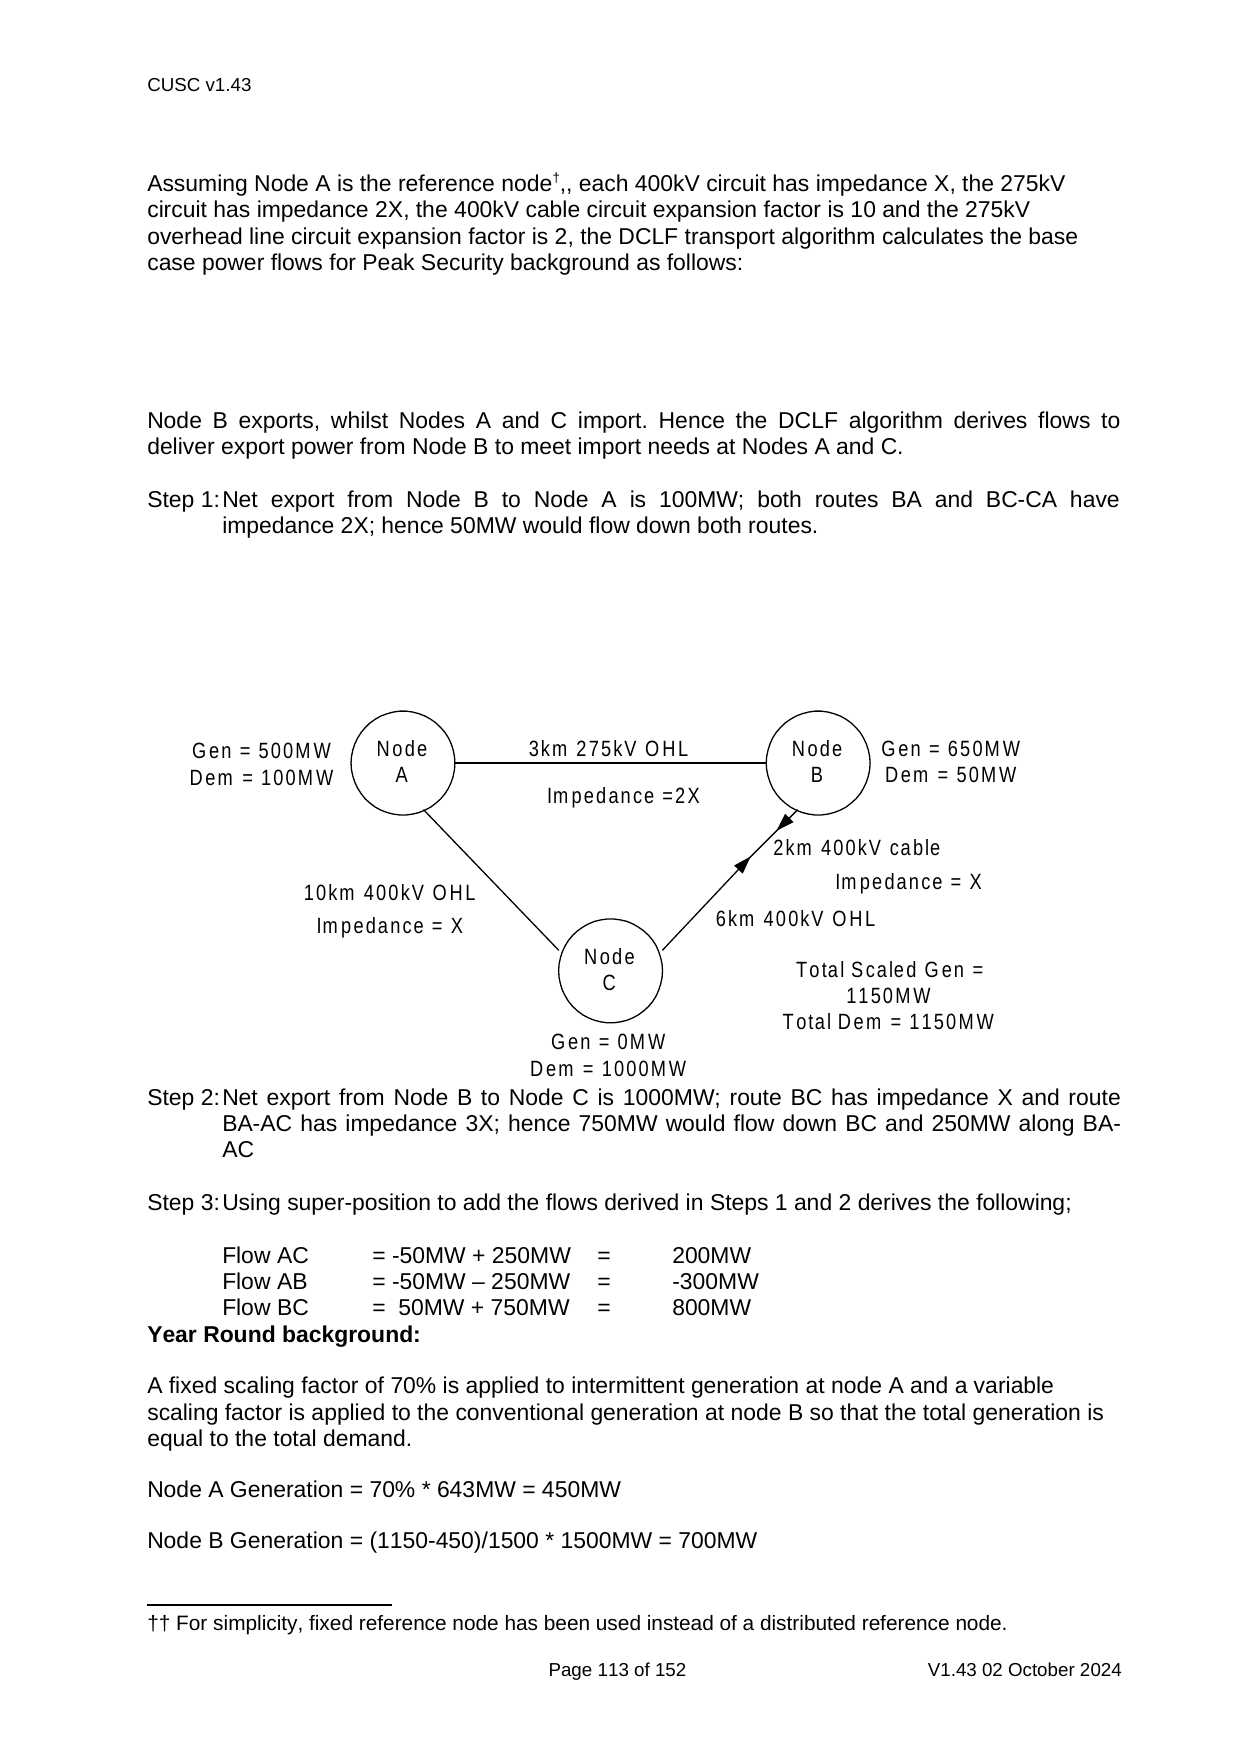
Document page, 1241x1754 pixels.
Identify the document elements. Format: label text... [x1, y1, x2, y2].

text Year Round background: [147, 1321, 1121, 1347]
text Flow BC = 50MW + 750MW = 800MW [147, 1294, 1121, 1321]
text Assuming Node A is the reference node†,, each 400kV circuit has impedance X, the 275kV circuit has impedance 2X, the 400kV cable circuit expansion factor is 10 and the 275kV overhead line circuit expansion factor is 2, the DCLF transport algorithm calculates the base case power flows for Peak Security background as follows: [147, 170, 1121, 276]
text Flow AC = -50MW + 250MW = 200MW [147, 1242, 1121, 1268]
text Flow AB = -50MW – 250MW = -300MW [147, 1268, 1121, 1294]
text Step 1: Net export from Node B to Node A is 100MW; both routes BA and BC-CA have impedance 2X; hence 50MW would flow down both routes. [147, 486, 1121, 538]
text Node B exports, whilst Nodes A and C import. Hence the DCLF algorithm derives flows to deliver export power from Node B to meet import needs at Nodes A and C. [147, 407, 1121, 459]
text A fixed scaling factor of 70% is applied to intermittent generation at node A and a variable scaling factor is applied to the conventional generation at node B so that the total generation is equal to the total demand. [147, 1372, 1121, 1451]
text Step 2: Net export from Node B to Node C is 1000MW; route BC has impedance X and route BA-AC has impedance 3X; hence 750MW would flow down BC and 250MW along BA-AC [147, 696, 1121, 1163]
text Step 3: Using super-position to add the flows derived in Steps 1 and 2 derives the following; [147, 1189, 1121, 1215]
text Node A Generation = 70% * 643MW = 450MW [147, 1476, 1121, 1502]
text Node B Generation = (1150-450)/1500 * 1500MW = 700MW [147, 1527, 1121, 1554]
